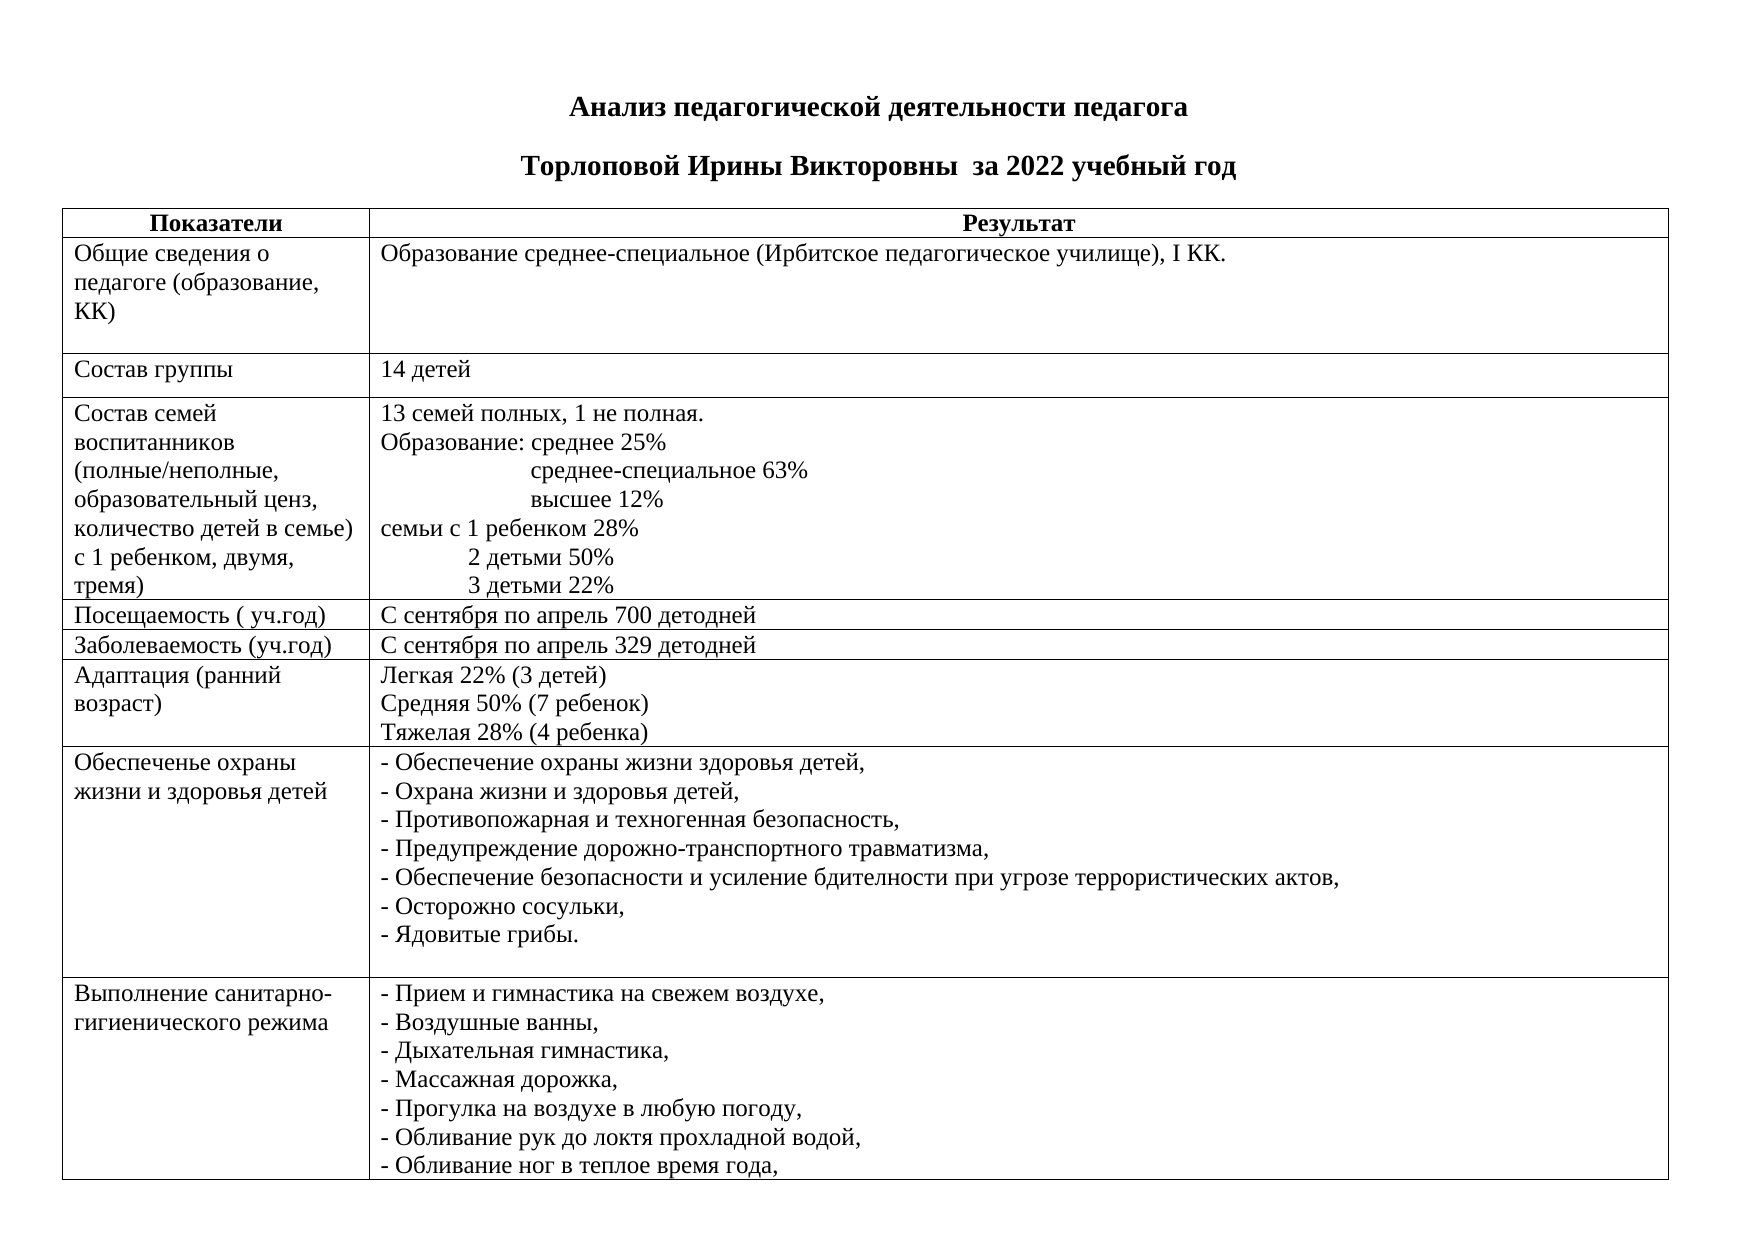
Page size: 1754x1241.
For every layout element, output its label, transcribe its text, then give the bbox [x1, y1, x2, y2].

text Торлоповой Ирины Викторовны за 2022 учебный год [74, 148, 1683, 182]
table_header Показатели [63, 209, 369, 237]
table_cell Общие сведения о педагоге (образование, КК) [63, 238, 369, 353]
table_cell Состав группы [63, 354, 369, 397]
table_cell Состав семей воспитанников (полные/неполные, образовательный ценз, количество детей в семье) с 1 ребенком, двумя, тремя) [63, 398, 369, 599]
table_cell Легкая 22% (3 детей) Средняя 50% (7 ребенок) Тяжелая 28% (4 ребенка) [370, 660, 1668, 746]
table_cell 14 детей [370, 354, 1668, 397]
table_cell Посещаемость ( уч.год) [63, 600, 369, 629]
table_cell - Обеспечение охраны жизни здоровья детей, - Охрана жизни и здоровья детей, - Противопожарная и техногенная безопасность, - Предупреждение дорожно-транспортного травматизма, - Обеспечение безопасности и усиление бдителности при угрозе террористических актов, - Осторожно сосульки, - Ядовитые грибы. [370, 747, 1668, 977]
table_cell Обеспеченье охраны жизни и здоровья детей [63, 747, 369, 977]
text Анализ педагогической деятельности педагога [74, 89, 1683, 122]
table_cell 13 семей полных, 1 не полная. Образование: среднее 25% среднее-специальное 63% высшее 12% семьи с 1 ребенком 28% 2 детьми 50% 3 детьми 22% [370, 398, 1668, 599]
table_cell С сентября по апрель 700 детодней [370, 600, 1668, 629]
table_cell Заболеваемость (уч.год) [63, 630, 369, 659]
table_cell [370, 978, 1668, 1179]
table_cell Адаптация (ранний возраст) [63, 660, 369, 746]
table_cell С сентября по апрель 329 детодней [370, 630, 1668, 659]
table_header Результат [370, 209, 1668, 237]
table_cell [63, 978, 369, 1179]
table_cell Образование среднее-специальное (Ирбитское педагогическое училище), I КК. [370, 238, 1668, 353]
